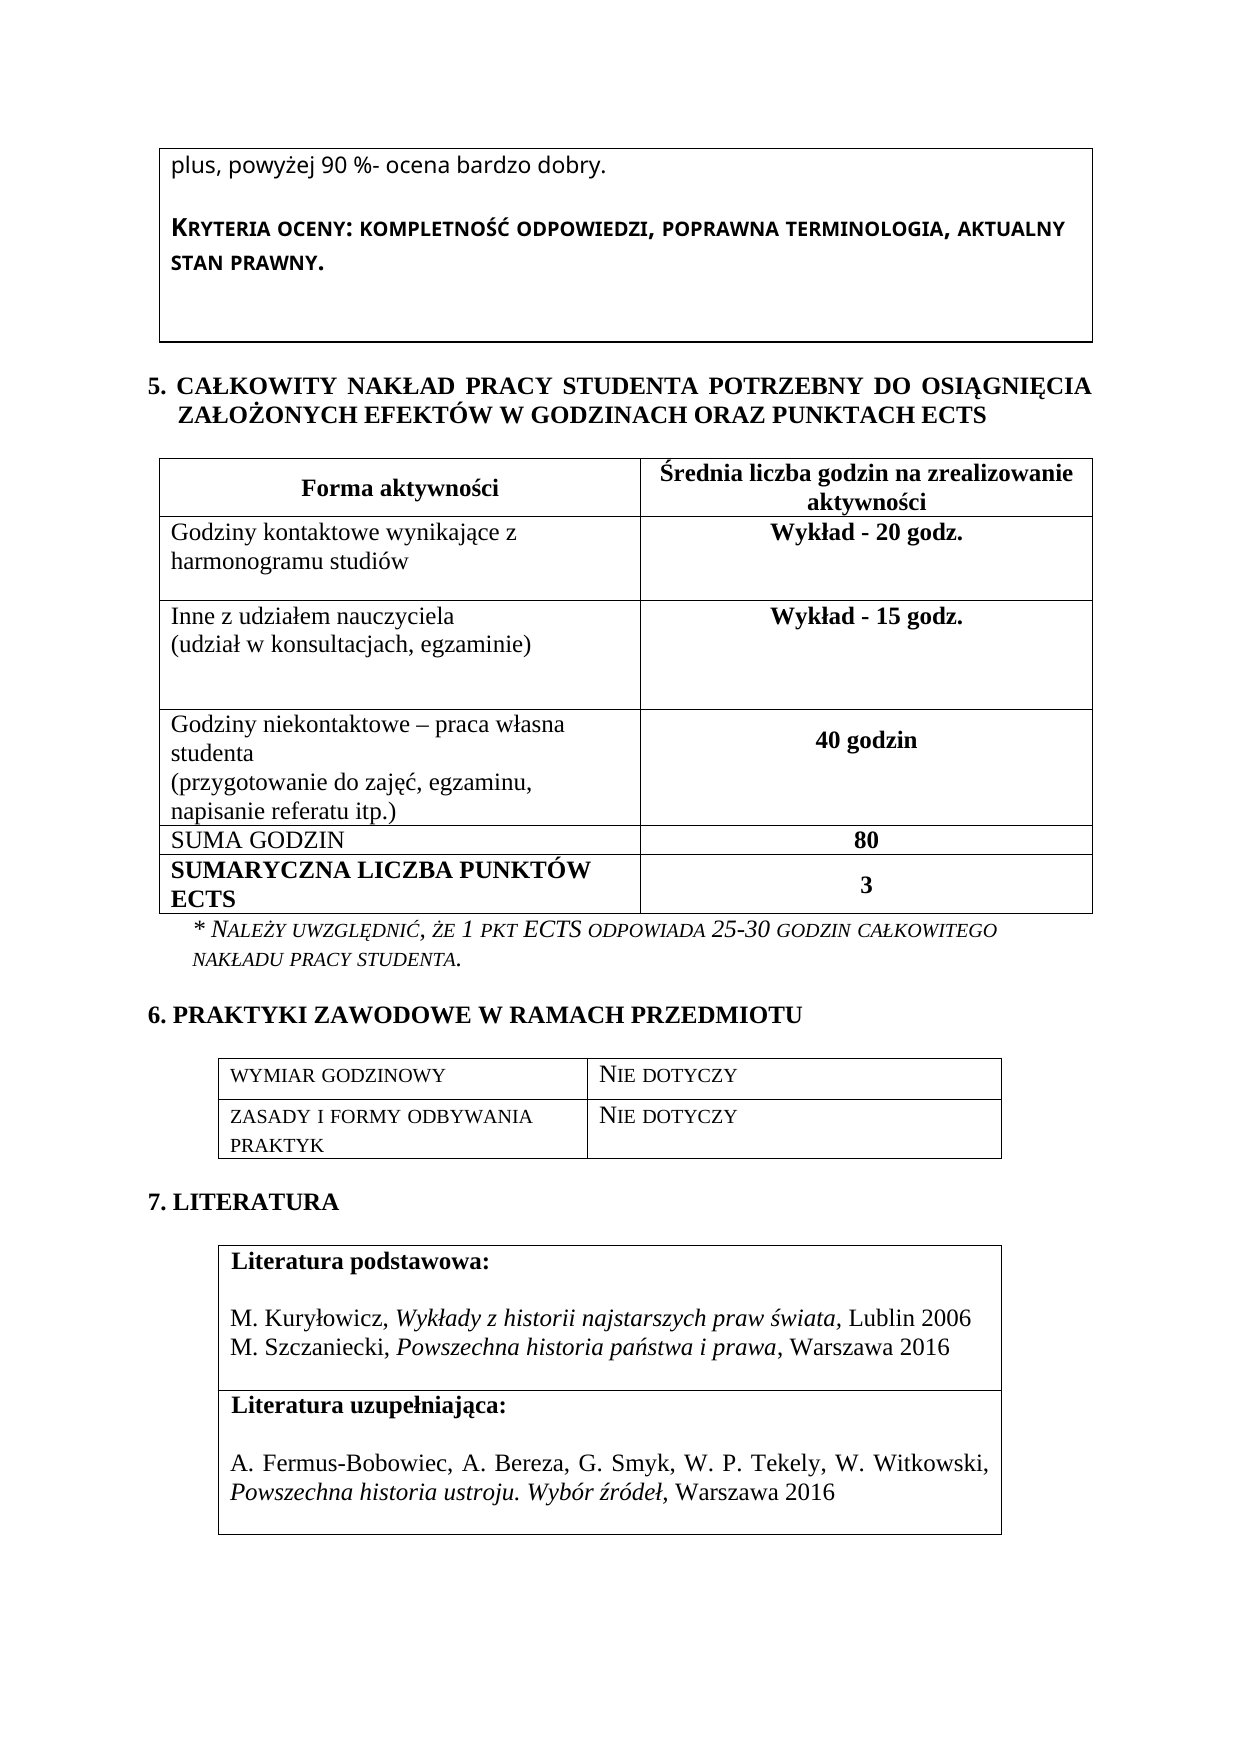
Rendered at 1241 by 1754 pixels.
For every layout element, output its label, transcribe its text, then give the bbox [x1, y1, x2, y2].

table_cell zasady i formy odbywania praktyk [219, 1100, 587, 1157]
table_header Średnia liczba godzin na zrealizowanie aktywności [641, 459, 1092, 516]
table_cell 80 [641, 826, 1092, 854]
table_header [160, 149, 1092, 341]
table_cell 3 [641, 855, 1092, 913]
text 7. LITERATURA [148, 1187, 1093, 1216]
table_header wymiar godzinowy [219, 1059, 587, 1099]
table_cell Godziny kontaktowe wynikające z harmonogramu studiów [160, 517, 640, 600]
table_cell Godziny niekontaktowe – praca własna studenta (przygotowanie do zajęć, egzaminu, napisanie referatu itp.) [160, 710, 640, 824]
table_cell Wykład - 20 godz. [641, 517, 1092, 600]
text * Należy uwzględnić, że 1 pkt ECTS odpowiada 25-30 godzin całkowitego nakładu pracy studenta. [192, 914, 1093, 971]
table_cell SUMARYCZNA LICZBA PUNKTÓW ECTS [160, 855, 640, 913]
table_header Nie dotyczy [588, 1059, 1001, 1099]
text 6. PRAKTYKI ZAWODOWE W RAMACH PRZEDMIOTU [148, 1000, 1093, 1029]
table_cell SUMA GODZIN [160, 826, 640, 854]
table_cell Wykład - 15 godz. [641, 601, 1092, 708]
table_cell Literatura uzupełniająca: A. Fermus-Bobowiec, A. Bereza, G. Smyk, W. P. Tekely, W. Witkowski, Powszechna historia ustroju. Wybór źródeł, Warszawa 2016 [219, 1391, 1001, 1534]
table_header Forma aktywności [160, 459, 640, 516]
table_cell Nie dotyczy [588, 1100, 1001, 1157]
text 5. CAŁKOWITY NAKŁAD PRACY STUDENTA POTRZEBNY DO OSIĄGNIĘCIA ZAŁOŻONYCH EFEKTÓW W GODZINACH ORAZ PUNKTACH ECTS [148, 371, 1093, 429]
table_cell Inne z udziałem nauczyciela (udział w konsultacjach, egzaminie) [160, 601, 640, 708]
table_cell 40 godzin [641, 710, 1092, 824]
table_header Literatura podstawowa: M. Kuryłowicz, Wykłady z historii najstarszych praw świata, Lublin 2006 M. Szczaniecki, Powszechna historia państwa i prawa, Warszawa 2016 [219, 1246, 1001, 1389]
